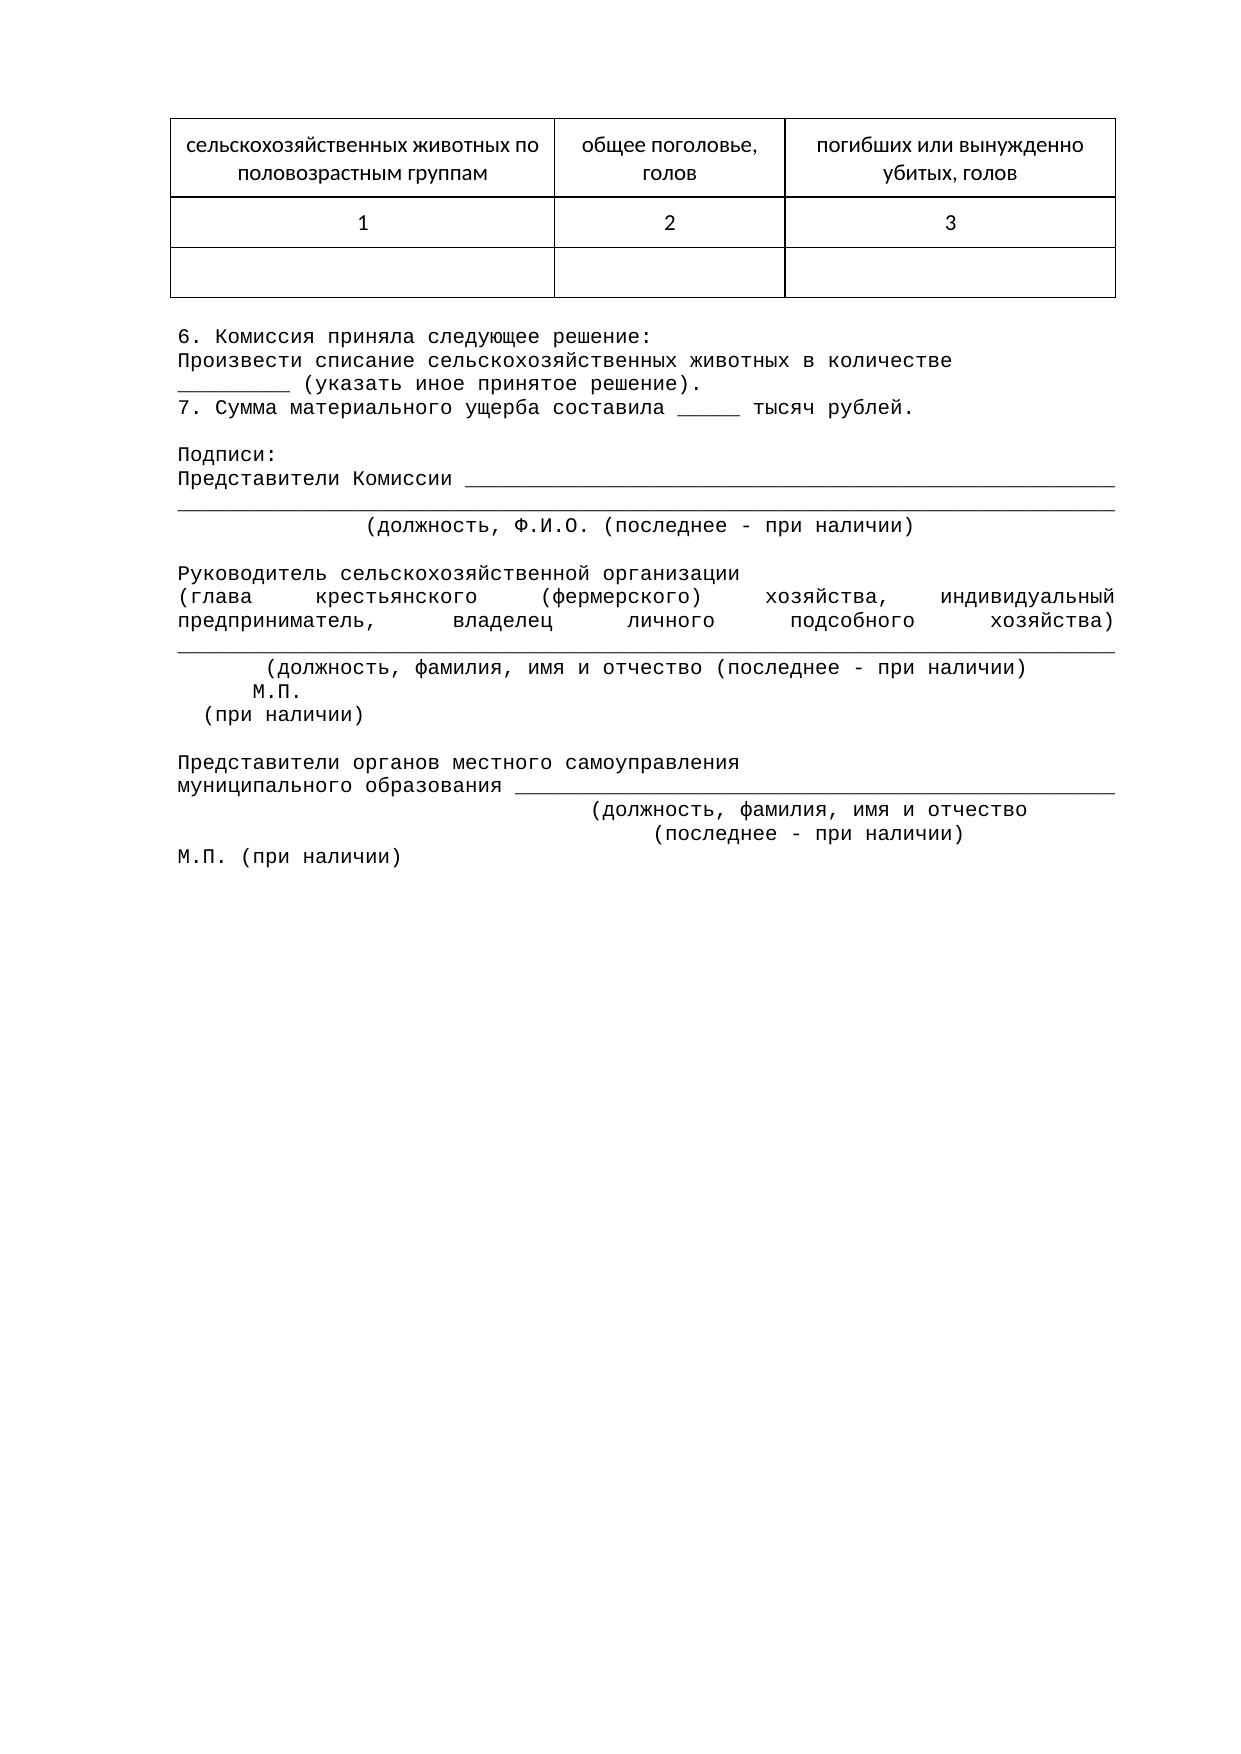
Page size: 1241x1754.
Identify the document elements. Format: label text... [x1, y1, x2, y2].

text (при наличии) [177, 704, 1152, 728]
text (глава крестьянского (фермерского) хозяйства, индивидуальный [177, 586, 1152, 610]
text _________ (указать иное принятое решение). [177, 373, 1152, 397]
text М.П. (при наличии) [177, 846, 1152, 870]
text 7. Сумма материального ущерба составила _____ тысяч рублей. [177, 397, 1152, 421]
table_cell общее поголовье, голов [555, 119, 784, 196]
text Представители органов местного самоуправления [177, 752, 1152, 775]
table_cell 2 [555, 198, 784, 247]
table_cell [555, 248, 784, 297]
text (должность, фамилия, имя и отчество [177, 799, 1152, 823]
table_cell [171, 248, 554, 297]
text ___________________________________________________________________________ [177, 492, 1152, 515]
text Представители Комиссии ____________________________________________________ [177, 468, 1152, 492]
text 6. Комиссия приняла следующее решение: [177, 326, 1152, 350]
text (должность, фамилия, имя и отчество (последнее - при наличии) [177, 657, 1152, 681]
text предприниматель, владелец личного подсобного хозяйства) [177, 610, 1152, 633]
text ___________________________________________________________________________ [177, 633, 1152, 657]
table_cell погибших или вынужденно убитых, голов [786, 119, 1115, 196]
table_cell 3 [786, 198, 1115, 247]
text М.П. [177, 681, 1152, 704]
text Подписи: [177, 444, 1152, 468]
text (должность, Ф.И.О. (последнее - при наличии) [177, 515, 1152, 539]
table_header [171, 119, 554, 196]
table_cell [786, 248, 1115, 297]
text Произвести списание сельскохозяйственных животных в количестве [177, 350, 1152, 373]
text Руководитель сельскохозяйственной организации [177, 563, 1152, 586]
table_cell 1 [171, 198, 554, 247]
text (последнее - при наличии) [177, 823, 1152, 846]
text муниципального образования ________________________________________________ [177, 775, 1152, 799]
